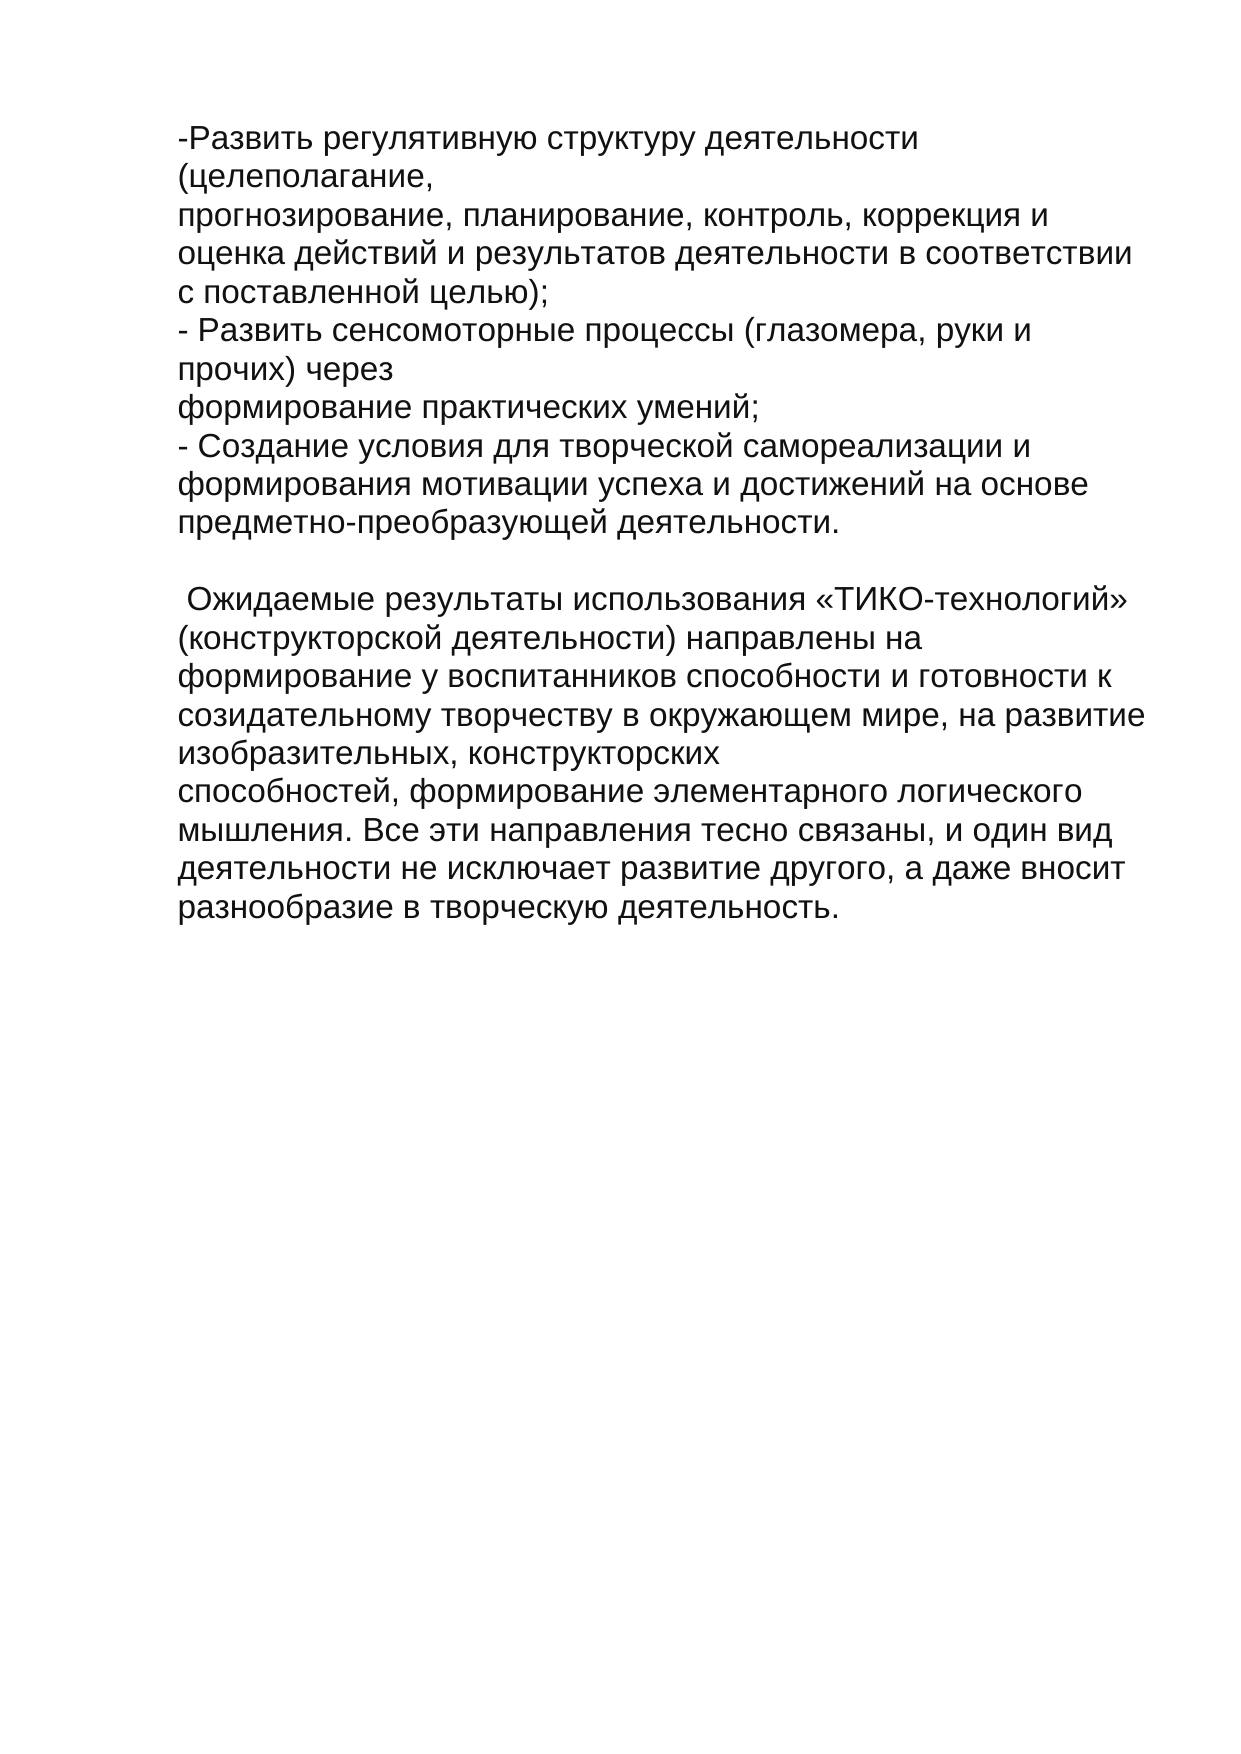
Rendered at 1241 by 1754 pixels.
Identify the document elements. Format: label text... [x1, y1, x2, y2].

text Ожидаемые результаты использования «ТИКО-технологий» (конструкторской деятельности) направлены на формирование у воспитанников способности и готовности к созидательному творчеству в окружающем мире, на развитие изобразительных, конструкторских [177, 579, 1152, 772]
text способностей, формирование элементарного логического мышления. Все эти направления тесно связаны, и один вид деятельности не исключает развитие другого, а даже вносит разнообразие в творческую деятельность. [177, 772, 1152, 925]
text -Развить регулятивную структуру деятельности (целеполагание, [177, 118, 1152, 195]
text формирование практических умений; [177, 387, 1152, 426]
text - Создание условия для творческой самореализации и формирования мотивации успеха и достижений на основе предметно-преобразующей деятельности. [177, 426, 1152, 541]
text - Развить сенсомоторные процессы (глазомера, руки и прочих) через [177, 310, 1152, 387]
text прогнозирование, планирование, контроль, коррекция и оценка действий и результатов деятельности в соответствии с поставленной целью); [177, 195, 1152, 310]
